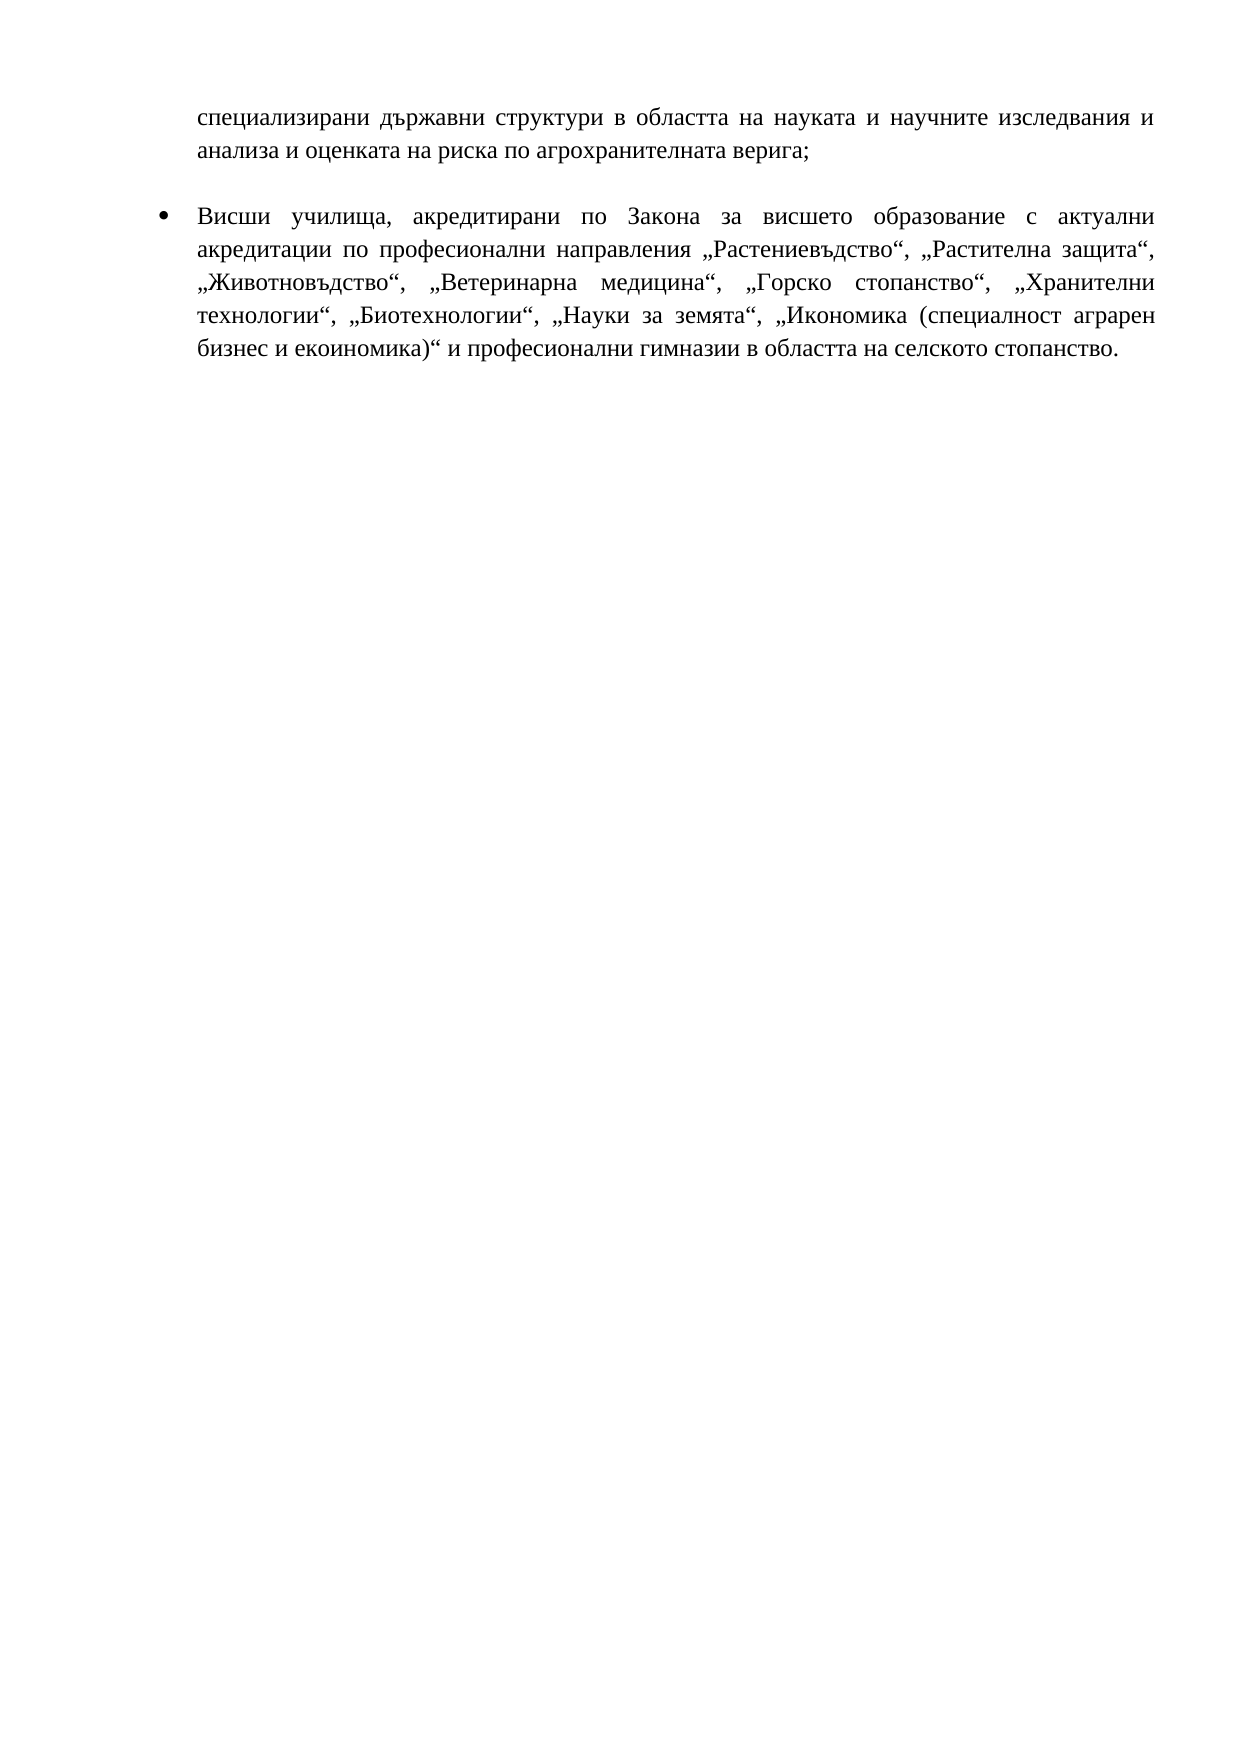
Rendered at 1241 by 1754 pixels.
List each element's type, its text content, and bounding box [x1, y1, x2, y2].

list Висши училища, акредитирани по Закона за висшето образование с актуални акредитации по професионални направления „Растениевъдство“, „Растителна защита“, „Животновъдство“, „Ветеринарна медицина“, „Горско стопанство“, „Хранителни технологии“, „Биотехнологии“, „Науки за земята“, „Икономика (специалност аграрен бизнес и екоиномика)“ и професионални гимназии в областта на селското стопанство. [159, 201, 1156, 362]
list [159, 102, 1156, 163]
